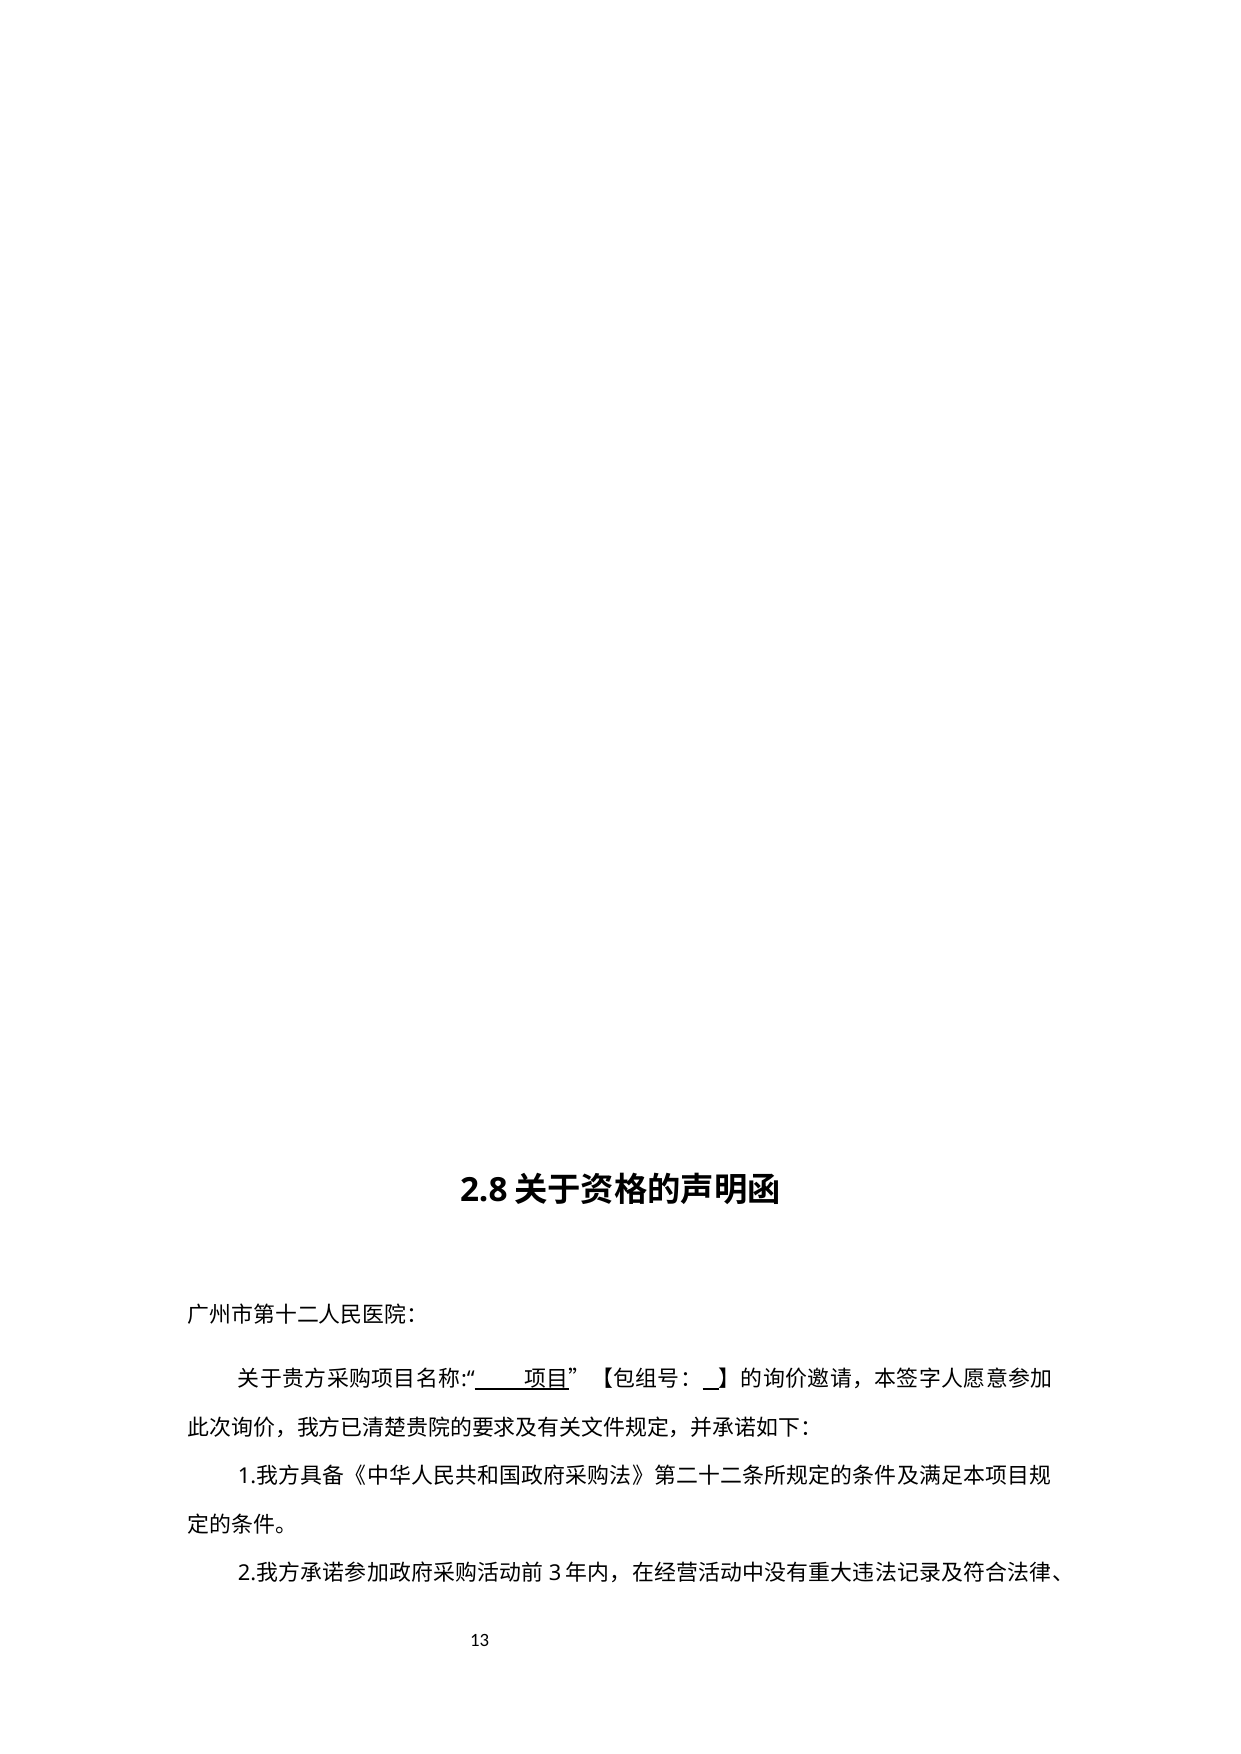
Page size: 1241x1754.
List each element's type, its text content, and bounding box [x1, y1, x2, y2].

text 关于贵方采购项目名称:“ 项目”【包组号： 】的询价邀请，本签字人愿意参加此次询价，我方已清楚贵院的要求及有关文件规定，并承诺如下： [187, 1361, 1053, 1442]
text 2.8关于资格的声明函 [187, 1154, 1053, 1219]
text 广州市第十二人民医院： [187, 1297, 1053, 1329]
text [187, 1555, 1053, 1587]
text 1.我方具备《中华人民共和国政府采购法》第二十二条所规定的条件及满足本项目规定的条件。 [187, 1458, 1053, 1539]
